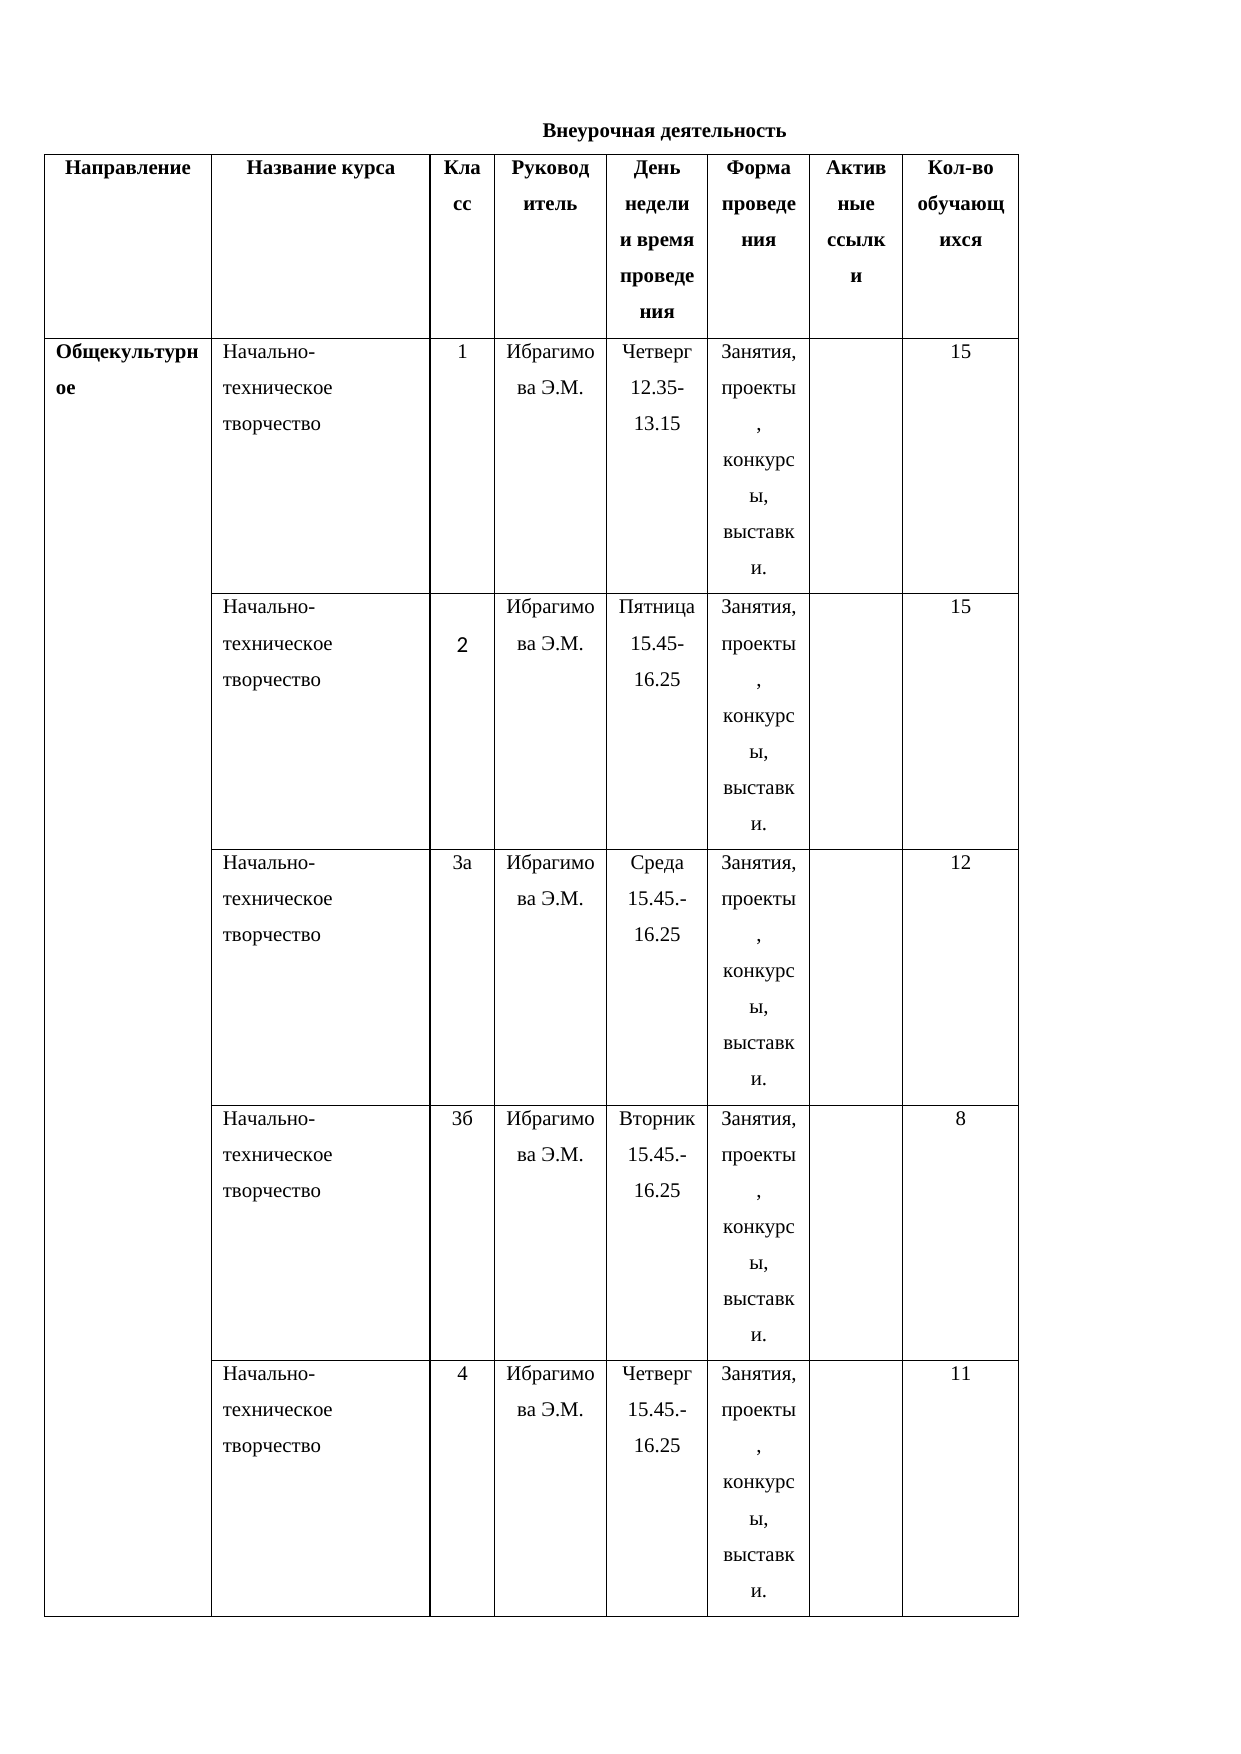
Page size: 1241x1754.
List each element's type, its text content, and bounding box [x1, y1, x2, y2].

table_cell Занятия, проекты, конкурсы, выставки. [708, 850, 809, 1104]
table_cell Ибрагимова Э.М. [495, 850, 606, 1104]
table_cell 15 [903, 594, 1018, 849]
table_cell 11 [903, 1361, 1018, 1616]
table_cell Общекультурное [45, 339, 211, 1616]
table_cell Начально-техническое творчество [212, 339, 429, 593]
table_header Руководитель [495, 155, 606, 338]
table_cell 15 [903, 339, 1018, 593]
table_cell Вторник 15.45.-16.25 [607, 1106, 707, 1360]
table_cell [810, 850, 902, 1104]
table_cell 3а [431, 850, 494, 1104]
table_cell Начально-техническое творчество [212, 850, 429, 1104]
table_cell [810, 1361, 902, 1616]
table_cell Начально-техническое творчество [212, 1106, 429, 1360]
table_cell Занятия, проекты, конкурсы, выставки. [708, 339, 809, 593]
table_cell Занятия, проекты, конкурсы, выставки. [708, 1106, 809, 1360]
table_cell Пятница 15.45-16.25 [607, 594, 707, 849]
table_cell 3б [431, 1106, 494, 1360]
table_cell 2 [431, 594, 494, 849]
table_cell Ибрагимова Э.М. [495, 1106, 606, 1360]
text Внеурочная деятельность [177, 118, 1152, 142]
table_header Кол-во обучающихся [903, 155, 1018, 338]
table_cell Четверг 15.45.-16.25 [607, 1361, 707, 1616]
table_header Форма проведения [708, 155, 809, 338]
table_cell [810, 339, 902, 593]
table_header День недели и время проведения [607, 155, 707, 338]
table_cell Среда 15.45.-16.25 [607, 850, 707, 1104]
table_cell Начально-техническое творчество [212, 1361, 429, 1616]
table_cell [708, 1361, 809, 1616]
table_cell 12 [903, 850, 1018, 1104]
table_header Активные ссылки [810, 155, 902, 338]
table_cell Четверг 12.35-13.15 [607, 339, 707, 593]
table_cell Ибрагимова Э.М. [495, 339, 606, 593]
table_cell Начально-техническое творчество [212, 594, 429, 849]
table_header Класс [431, 155, 494, 338]
table_cell 1 [431, 339, 494, 593]
table_cell Занятия, проекты, конкурсы, выставки. [708, 594, 809, 849]
table_cell 8 [903, 1106, 1018, 1360]
table_header Направление [45, 155, 211, 338]
table_cell [810, 594, 902, 849]
table_cell Ибрагимова Э.М. [495, 594, 606, 849]
table_cell [810, 1106, 902, 1360]
table_header Название курса [212, 155, 429, 338]
table_cell Ибрагимова Э.М. [495, 1361, 606, 1616]
table_cell 4 [431, 1361, 494, 1616]
